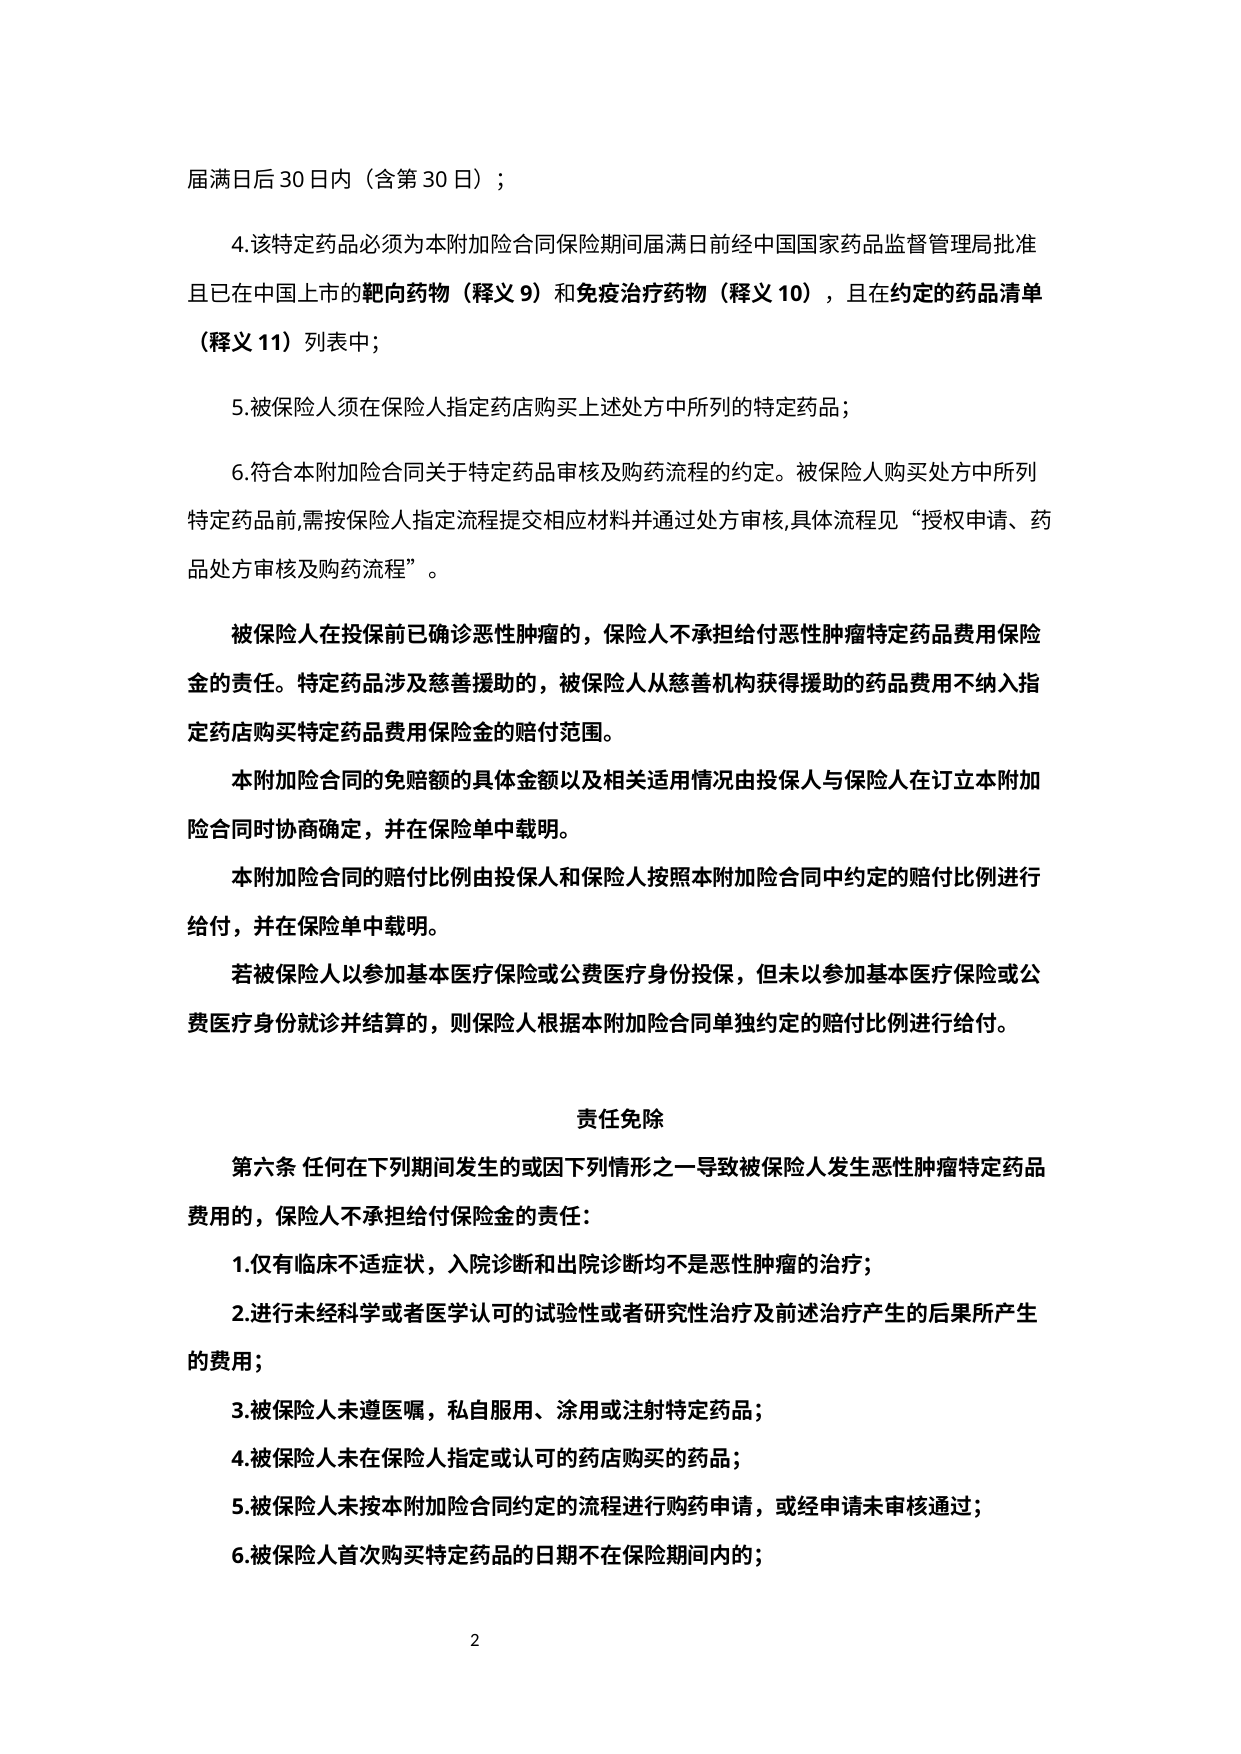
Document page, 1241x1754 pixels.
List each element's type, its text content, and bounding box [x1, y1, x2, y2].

text 本附加险合同的赔付比例由投保人和保险人按照本附加险合同中约定的赔付比例进行给付，并在保险单中载明。 [187, 860, 1053, 941]
text 5.被保险人须在保险人指定药店购买上述处方中所列的特定药品； [187, 389, 1053, 422]
text 4.该特定药品必须为本附加险合同保险期间届满日前经中国国家药品监督管理局批准且已在中国上市的靶向药物（释义9）和免疫治疗药物（释义10），且在约定的药品清单（释义11）列表中； [187, 227, 1053, 357]
text 6.符合本附加险合同关于特定药品审核及购药流程的约定。被保险人购买处方中所列特定药品前,需按保险人指定流程提交相应材料并通过处方审核,具体流程见“授权申请、药品处方审核及购药流程”。 [187, 454, 1053, 584]
text 若被保险人以参加基本医疗保险或公费医疗身份投保，但未以参加基本医疗保险或公费医疗身份就诊并结算的，则保险人根据本附加险合同单独约定的赔付比例进行给付。 [187, 957, 1053, 1038]
text 本附加险合同的免赔额的具体金额以及相关适用情况由投保人与保险人在订立本附加险合同时协商确定，并在保险单中载明。 [187, 763, 1053, 844]
text 第六条 任何在下列期间发生的或因下列情形之一导致被保险人发生恶性肿瘤特定药品费用的，保险人不承担给付保险金的责任： [187, 1150, 1053, 1231]
text 5.被保险人未按本附加险合同约定的流程进行购药申请，或经申请未审核通过； [187, 1489, 1053, 1521]
text 责任免除 [187, 1101, 1053, 1134]
text 被保险人在投保前已确诊恶性肿瘤的，保险人不承担给付恶性肿瘤特定药品费用保险金的责任。特定药品涉及慈善援助的，被保险人从慈善机构获得援助的药品费用不纳入指定药店购买特定药品费用保险金的赔付范围。 [187, 617, 1053, 747]
text 1.仅有临床不适症状，入院诊断和出院诊断均不是恶性肿瘤的治疗； [187, 1247, 1053, 1279]
text 4.被保险人未在保险人指定或认可的药店购买的药品； [231, 1441, 1053, 1473]
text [187, 162, 1053, 194]
text 3.被保险人未遵医嘱，私自服用、涂用或注射特定药品； [231, 1392, 1053, 1425]
text 2.进行未经科学或者医学认可的试验性或者研究性治疗及前述治疗产生的后果所产生的费用； [187, 1295, 1053, 1376]
text 6.被保险人首次购买特定药品的日期不在保险期间内的； [187, 1537, 1053, 1570]
